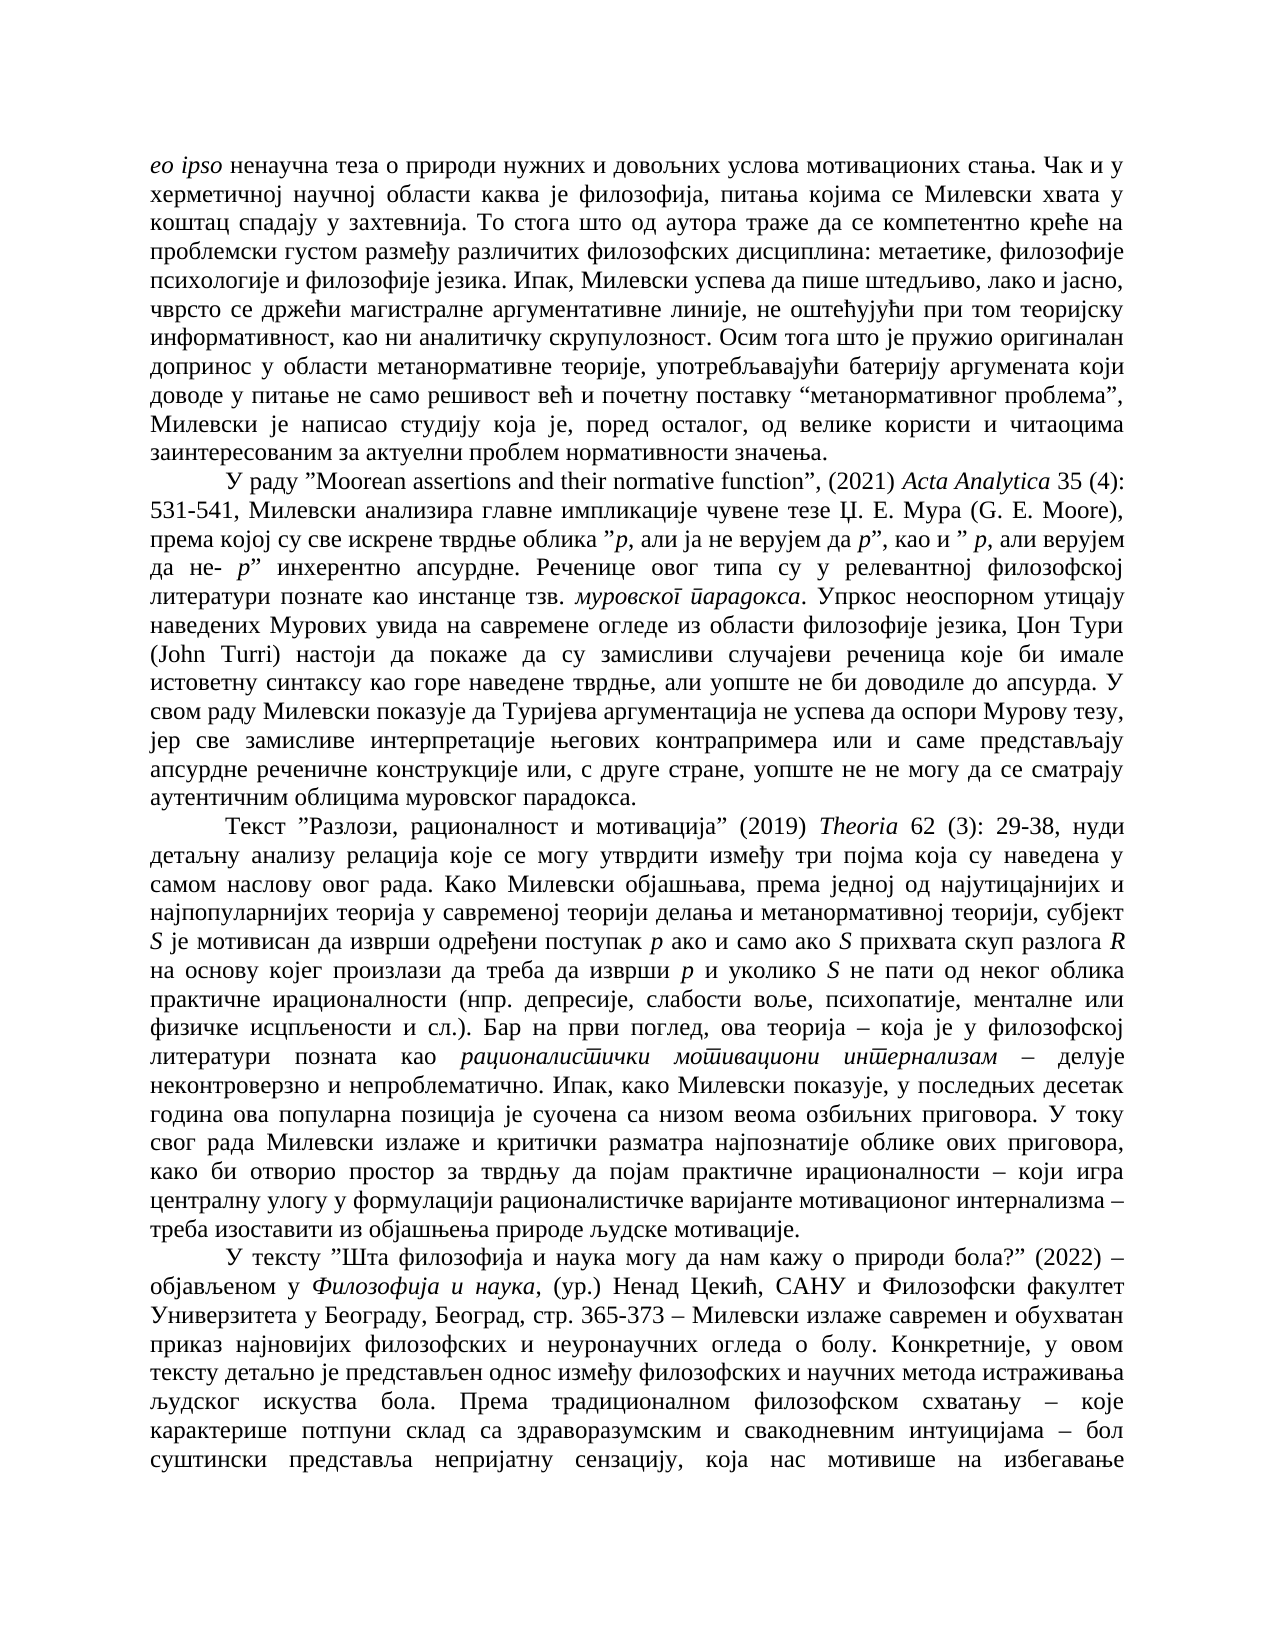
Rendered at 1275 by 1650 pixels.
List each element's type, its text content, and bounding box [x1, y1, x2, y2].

text У раду ”Moorean assertions and their normative function”, (2021) Acta Analytica 35 (4): 531-541, Милевски анализира главне импликације чувене тезе Џ. Е. Мура (G. E. Moore), према којој су све искрене тврдње облика ”p, али ја не верујем да p”, као и ” p, али верујем да не- p” инхерентно апсурдне. Реченице овог типа су у релевантној филозофској литератури познате као инстанце тзв. муровског парадокса. Упркос неоспорном утицају наведених Мурових увида на савремене огледе из области филозофије језика, Џон Тури (John Turri) настоји да покаже да су замисливи случајеви реченица које би имале истоветну синтаксу као горе наведене тврдње, али уопште не би доводиле до апсурда. У свом раду Милевски показује да Туријева аргументација не успева да оспори Мурову тезу, јер све замисливе интерпретације његових контрапримера или и саме представљају апсурдне реченичне конструкције или, с друге стране, уопште не не могу да се сматрају аутентичним облицима муровског парадокса. [150, 466, 1125, 811]
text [150, 150, 1125, 466]
text Текст ”Разлози, рационалност и мотивација” (2019) Theoria 62 (3): 29-38, нуди детаљну анализу релација које се могу утврдити између три појма која су наведена у самом наслову овог рада. Како Милевски објашњава, према једној од најутицајнијих и најпопуларнијих теорија у савременој теорији делања и метанормативној теорији, субјект S је мотивисан да изврши одређени поступак p ако и само ако S прихвата скуп разлога R на основу којег произлази да треба да изврши p и уколико S не пати од неког облика практичне ирационалности (нпр. депресије, слабости воље, психопатије, менталне или физичке исцпљености и сл.). Бар на први поглед, ова теорија – која је у филозофској литератури позната као рационалистички мотивациони интернализам – делује неконтроверзно и непроблематично. Ипак, како Милевски показује, у последњих десетак година ова популарна позиција је суочена са низом веома озбиљних приговора. У току свог рада Милевски излаже и критички разматра најпознатије облике ових приговора, како би отворио простор за тврдњу да појам практичне ирационалности – који игра централну улогу у формулацији рационалистичке варијанте мотивационог интернализма – треба изоставити из објашњења природе људске мотивације. [150, 811, 1125, 1242]
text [150, 1242, 1125, 1472]
